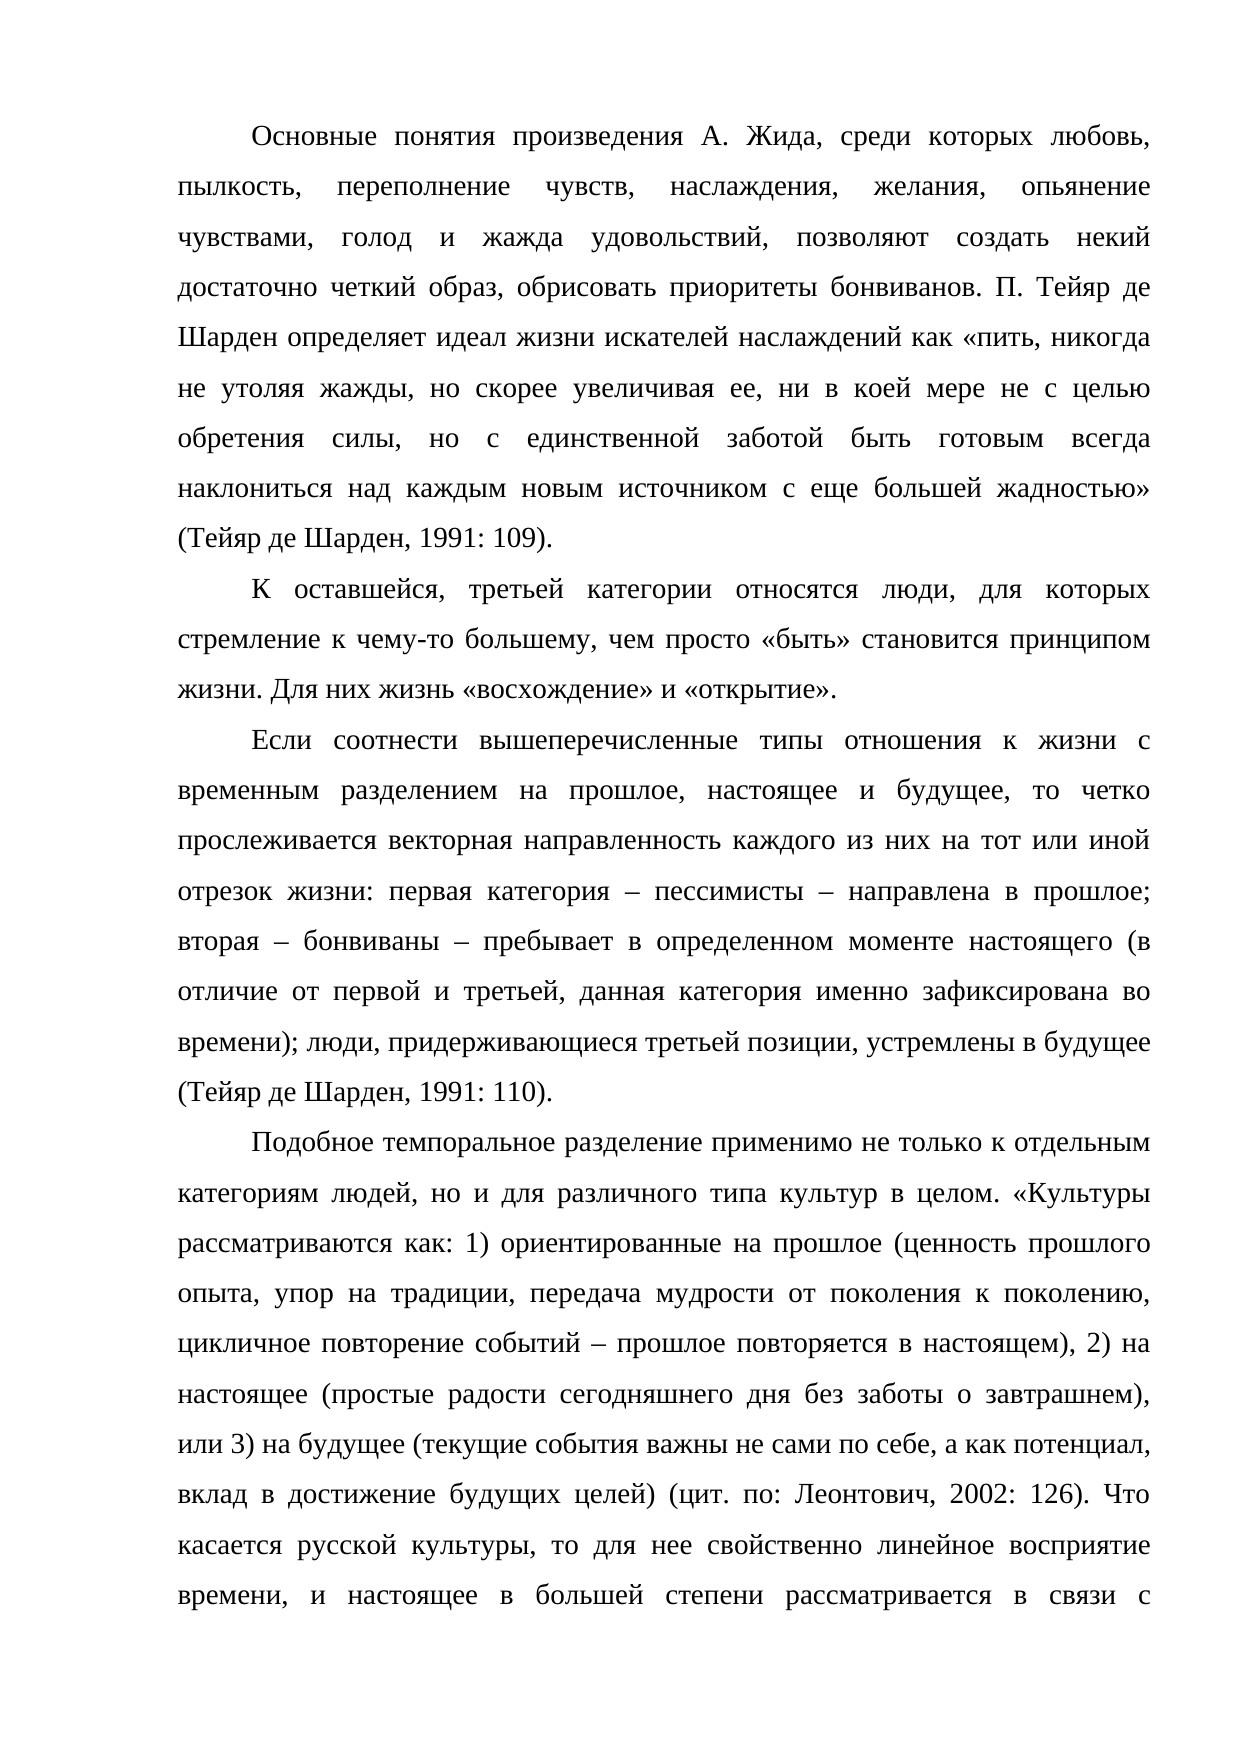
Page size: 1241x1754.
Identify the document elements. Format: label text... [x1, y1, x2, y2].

text К оставшейся, третьей категории относятся люди, для которых стремление к чему-то большему, чем просто «быть» становится принципом жизни. Для них жизнь «восхождение» и «открытие». [177, 571, 1152, 705]
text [177, 1124, 1152, 1611]
text Основные понятия произведения А. Жида, среди которых любовь, пылкость, переполнение чувств, наслаждения, желания, опьянение чувствами, голод и жажда удовольствий, позволяют создать некий достаточно четкий образ, обрисовать приоритеты бонвиванов. П. Тейяр де Шарден определяет идеал жизни искателей наслаждений как «пить, никогда не утоляя жажды, но скорее увеличивая ее, ни в коей мере не с целью обретения силы, но с единственной заботой быть готовым всегда наклониться над каждым новым источником с еще большей жадностью» (Тейяр де Шарден, 1991: 109). [177, 118, 1152, 554]
text Если соотнести вышеперечисленные типы отношения к жизни с временным разделением на прошлое, настоящее и будущее, то четко прослеживается векторная направленность каждого из них на тот или иной отрезок жизни: первая категория – пессимисты – направлена в прошлое; вторая – бонвиваны – пребывает в определенном моменте настоящего (в отличие от первой и третьей, данная категория именно зафиксирована во времени); люди, придерживающиеся третьей позиции, устремлены в будущее (Тейяр де Шарден, 1991: 110). [177, 722, 1152, 1108]
